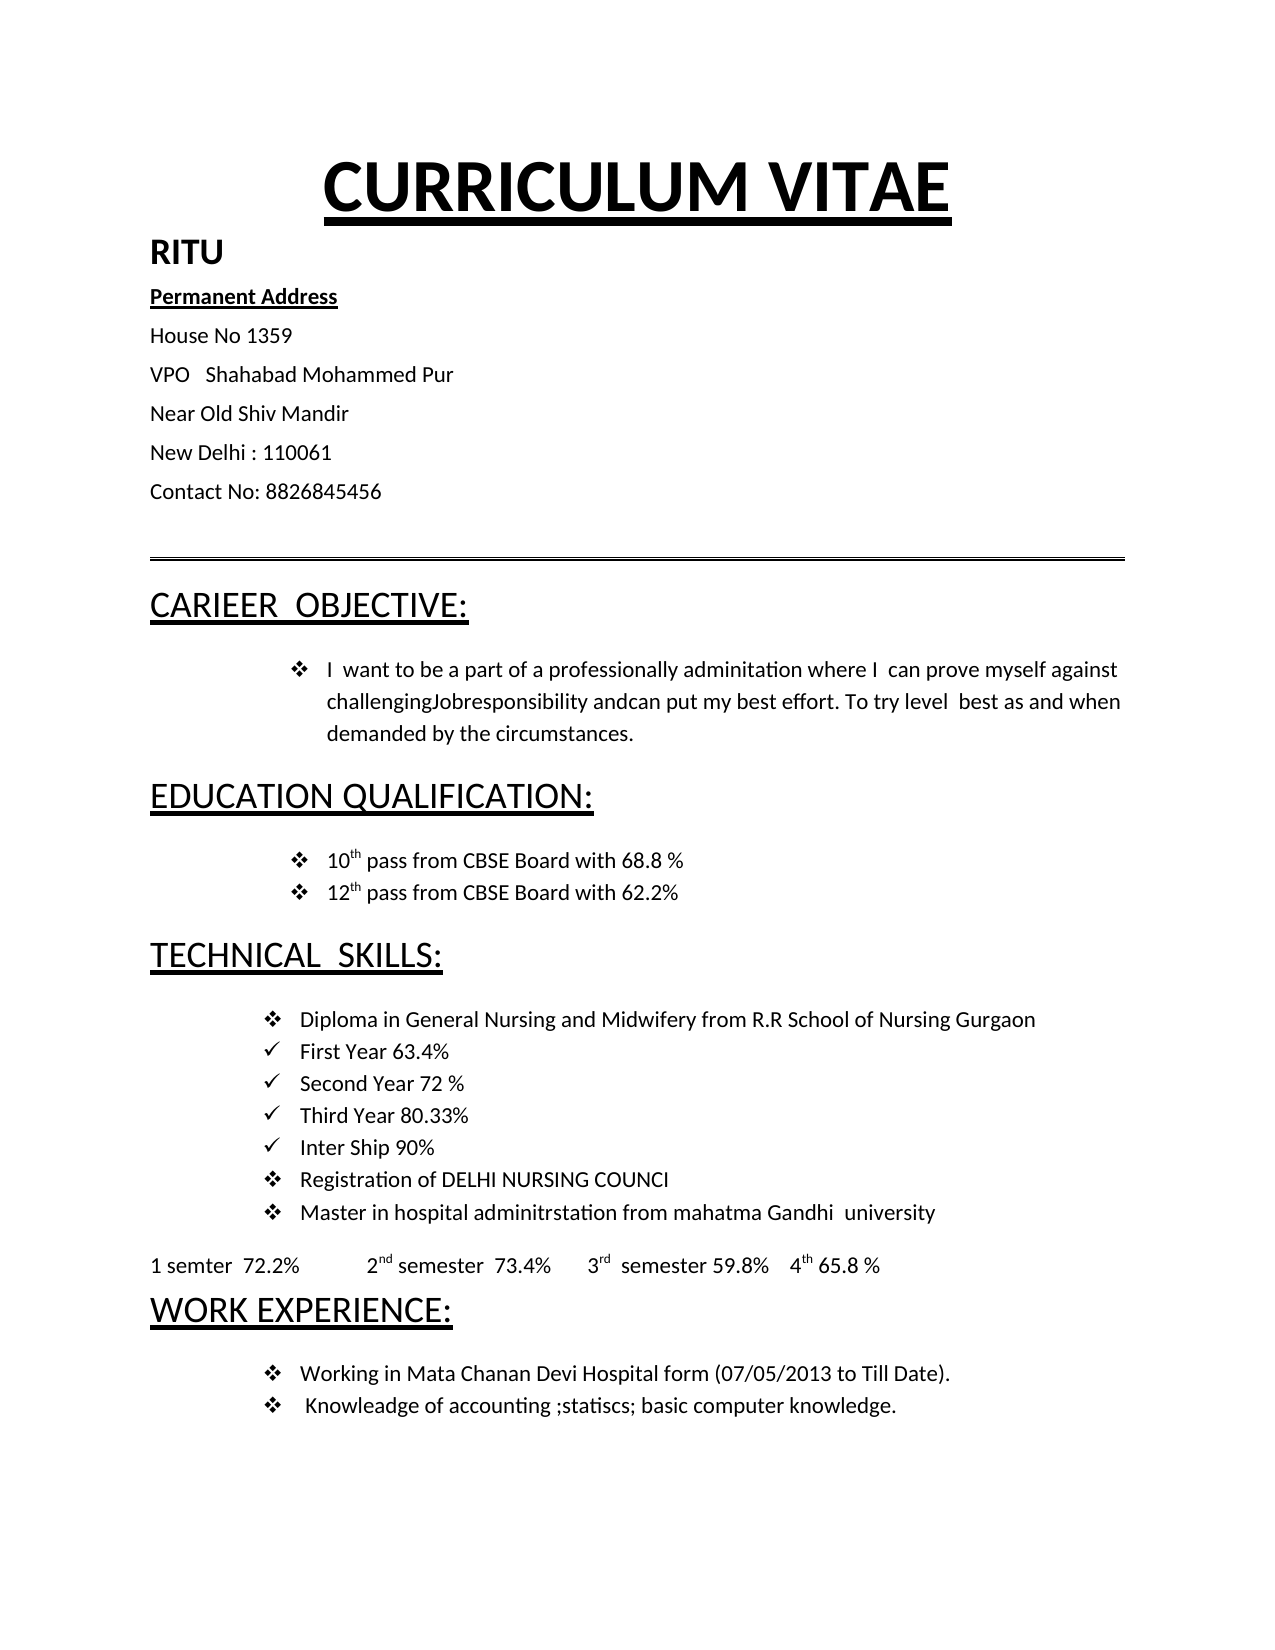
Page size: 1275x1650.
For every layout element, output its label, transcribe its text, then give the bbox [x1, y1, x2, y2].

text House No 1359 [150, 333, 1125, 347]
text Permanent Address [150, 294, 1125, 308]
list Diploma in General Nursing and Midwifery from R.R School of Nursing Gurgaon [262, 1005, 1125, 1033]
text VPO Shahabad Mohammed Pur [150, 372, 1125, 386]
list Third Year 80.33% [262, 1101, 1125, 1129]
text CARIEER OBJECTIVE: [150, 581, 1125, 627]
list Inter Ship 90% [262, 1133, 1125, 1161]
text CURRICULUM VITAE [150, 175, 1125, 221]
list Master in hospital adminitrstation from mahatma Gandhi university [262, 1198, 1125, 1226]
list 12th pass from CBSE Board with 62.2% [289, 878, 1125, 906]
list Registration of DELHI NURSING COUNCI [262, 1166, 1125, 1194]
list Second Year 72 % [262, 1069, 1125, 1097]
list I want to be a part of a professionally adminitation where I can prove myself against challengingJobresponsibility andcan put my best effort. To try level best as and when demanded by the circumstances. [289, 655, 1125, 747]
list Working in Mata Chanan Devi Hospital form (07/05/2013 to Till Date). [262, 1359, 1125, 1387]
text TECHNICAL SKILLS: [150, 931, 1125, 977]
list 10th pass from CBSE Board with 68.8 % [289, 846, 1125, 874]
list First Year 63.4% [262, 1037, 1125, 1065]
list Knowleadge of accounting ;statiscs; basic computer knowledge. [262, 1391, 1125, 1419]
text 1 semter 72.2% 2nd semester 73.4% 3rd semester 59.8% 4th 65.8 % WORK EXPERIENCE: [150, 1251, 1125, 1332]
text EDUCATION QUALIFICATION: [150, 772, 1125, 818]
text RITU [150, 246, 1125, 269]
text New Delhi : 110061 [150, 449, 1125, 463]
text Near Old Shiv Mandir [150, 411, 1125, 424]
text Contact No: 8826845456 [150, 488, 1125, 502]
